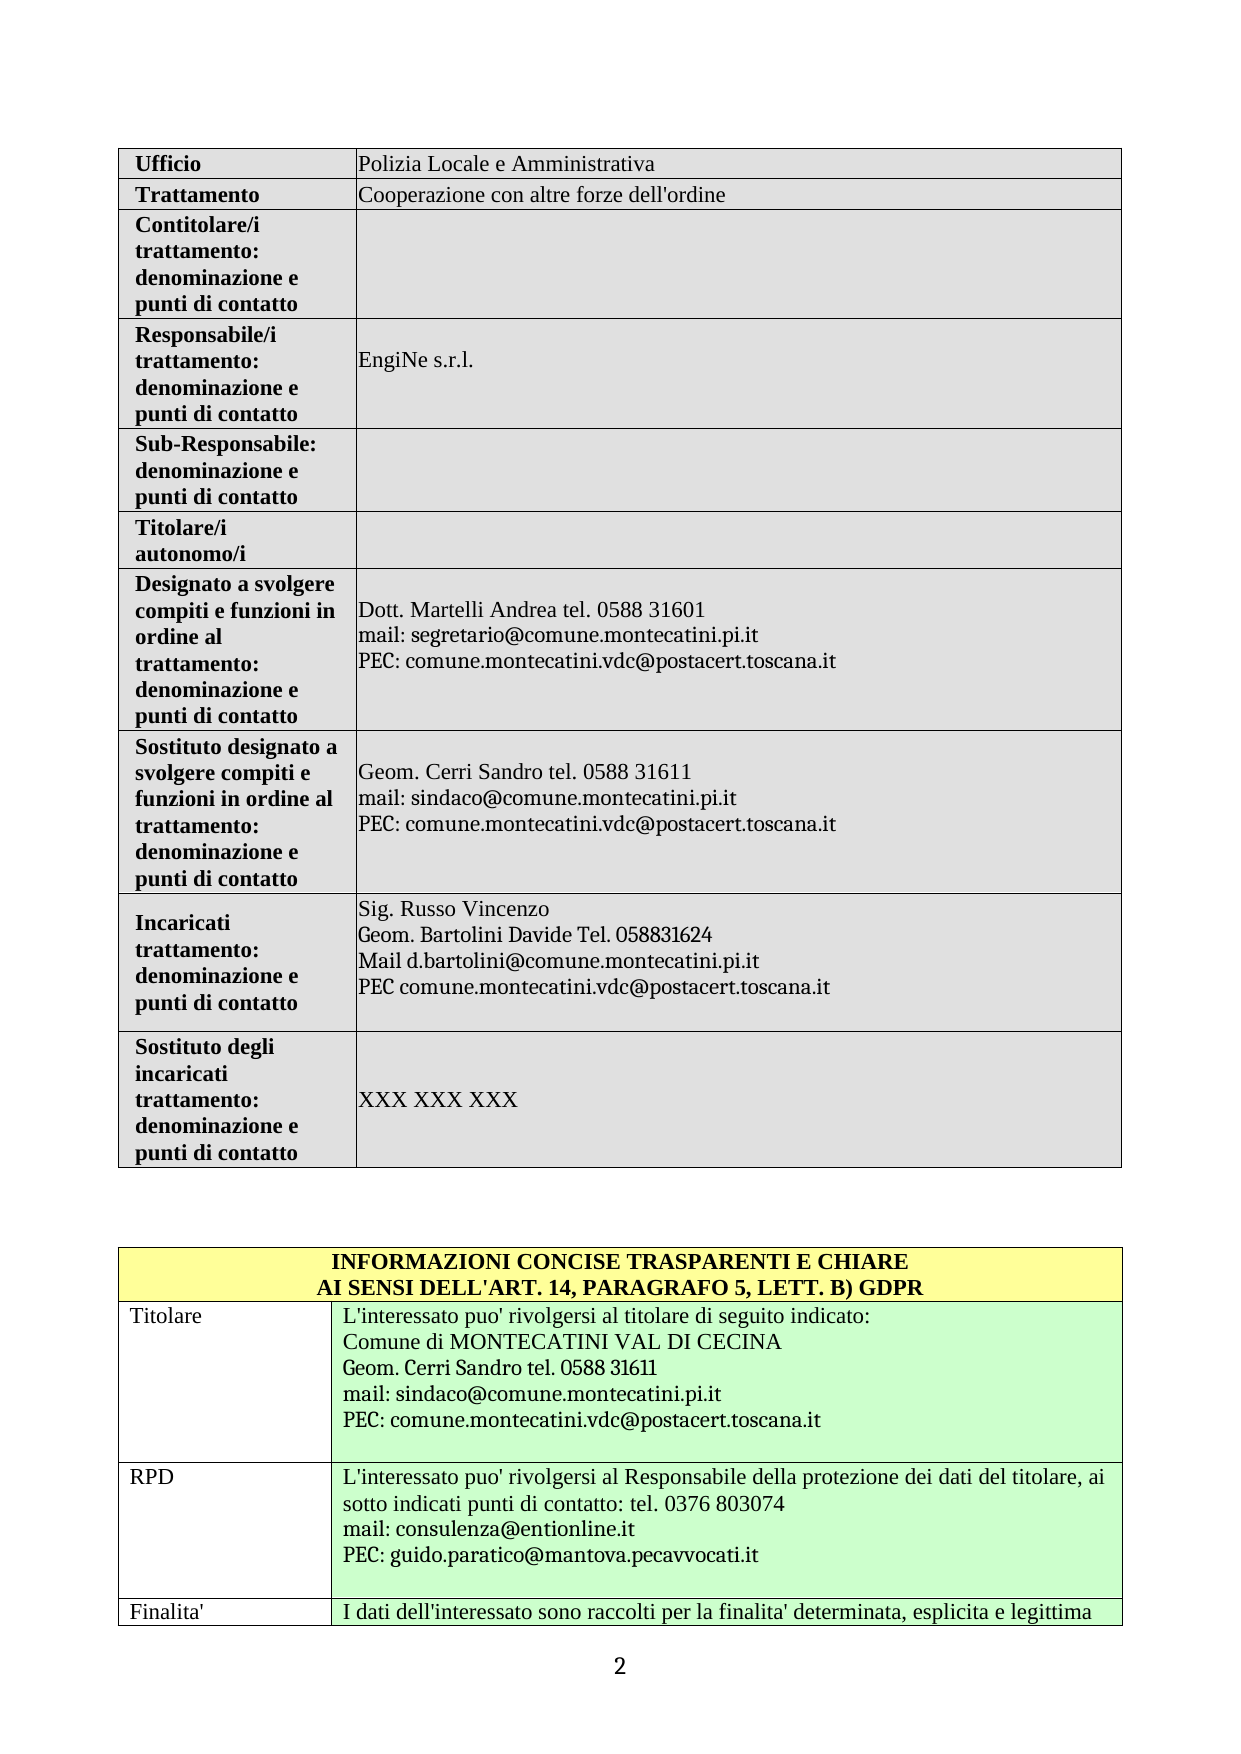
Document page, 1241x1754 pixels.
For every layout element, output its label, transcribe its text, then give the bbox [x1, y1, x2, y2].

table_cell Polizia Locale e Amministrativa [357, 149, 1121, 178]
table_cell Sub-Responsabile: denominazione e punti di contatto [119, 429, 356, 511]
table_cell Geom. Cerri Sandro tel. 0588 31611 mail: sindaco@comune.montecatini.pi.it PEC: comune.montecatini.vdc@postacert.toscana.it [357, 731, 1121, 892]
table_cell Titolare [119, 1302, 331, 1462]
table_cell Trattamento [119, 179, 356, 209]
table_cell Designato a svolgere compiti e funzioni in ordine al trattamento: denominazione e punti di contatto [119, 569, 356, 730]
table_cell Sostituto designato a svolgere compiti e funzioni in ordine al trattamento: denominazione e punti di contatto [119, 731, 356, 892]
table_cell Incaricati trattamento: denominazione e punti di contatto [119, 894, 356, 1031]
table_cell [357, 210, 1121, 318]
table_cell L'interessato puo' rivolgersi al titolare di seguito indicato: Comune di MONTECATINI VAL DI CECINA Geom. Cerri Sandro tel. 0588 31611 mail: sindaco@comune.montecatini.pi.it PEC: comune.montecatini.vdc@postacert.toscana.it [332, 1302, 1122, 1462]
table_cell Ufficio [119, 149, 356, 178]
table_cell Responsabile/i trattamento: denominazione e punti di contatto [119, 319, 356, 428]
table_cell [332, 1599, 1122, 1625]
table_cell Sig. Russo Vincenzo Geom. Bartolini Davide Tel. 058831624 Mail d.bartolini@comune.montecatini.pi.it PEC comune.montecatini.vdc@postacert.toscana.it [357, 894, 1121, 1031]
table_cell Contitolare/i trattamento: denominazione e punti di contatto [119, 210, 356, 318]
table_header INFORMAZIONI CONCISE TRASPARENTI E CHIARE AI SENSI DELL'ART. 14, PARAGRAFO 5, LETT. B) GDPR [119, 1248, 1122, 1301]
table_cell L'interessato puo' rivolgersi al Responsabile della protezione dei dati del titolare, ai sotto indicati punti di contatto: tel. 0376 803074 mail: consulenza@entionline.it PEC: guido.paratico@mantova.pecavvocati.it [332, 1463, 1122, 1597]
table_cell XXX XXX XXX [357, 1032, 1121, 1167]
table_cell [357, 512, 1121, 568]
table_cell Sostituto degli incaricati trattamento: denominazione e punti di contatto [119, 1032, 356, 1167]
table_cell EngiNe s.r.l. [357, 319, 1121, 428]
table_cell Dott. Martelli Andrea tel. 0588 31601 mail: segretario@comune.montecatini.pi.it PEC: comune.montecatini.vdc@postacert.toscana.it [357, 569, 1121, 730]
table_cell RPD [119, 1463, 331, 1597]
table_cell Finalita' [119, 1599, 331, 1625]
table_cell Cooperazione con altre forze dell'ordine [357, 179, 1121, 209]
table_cell [357, 429, 1121, 511]
table_cell Titolare/i autonomo/i [119, 512, 356, 568]
